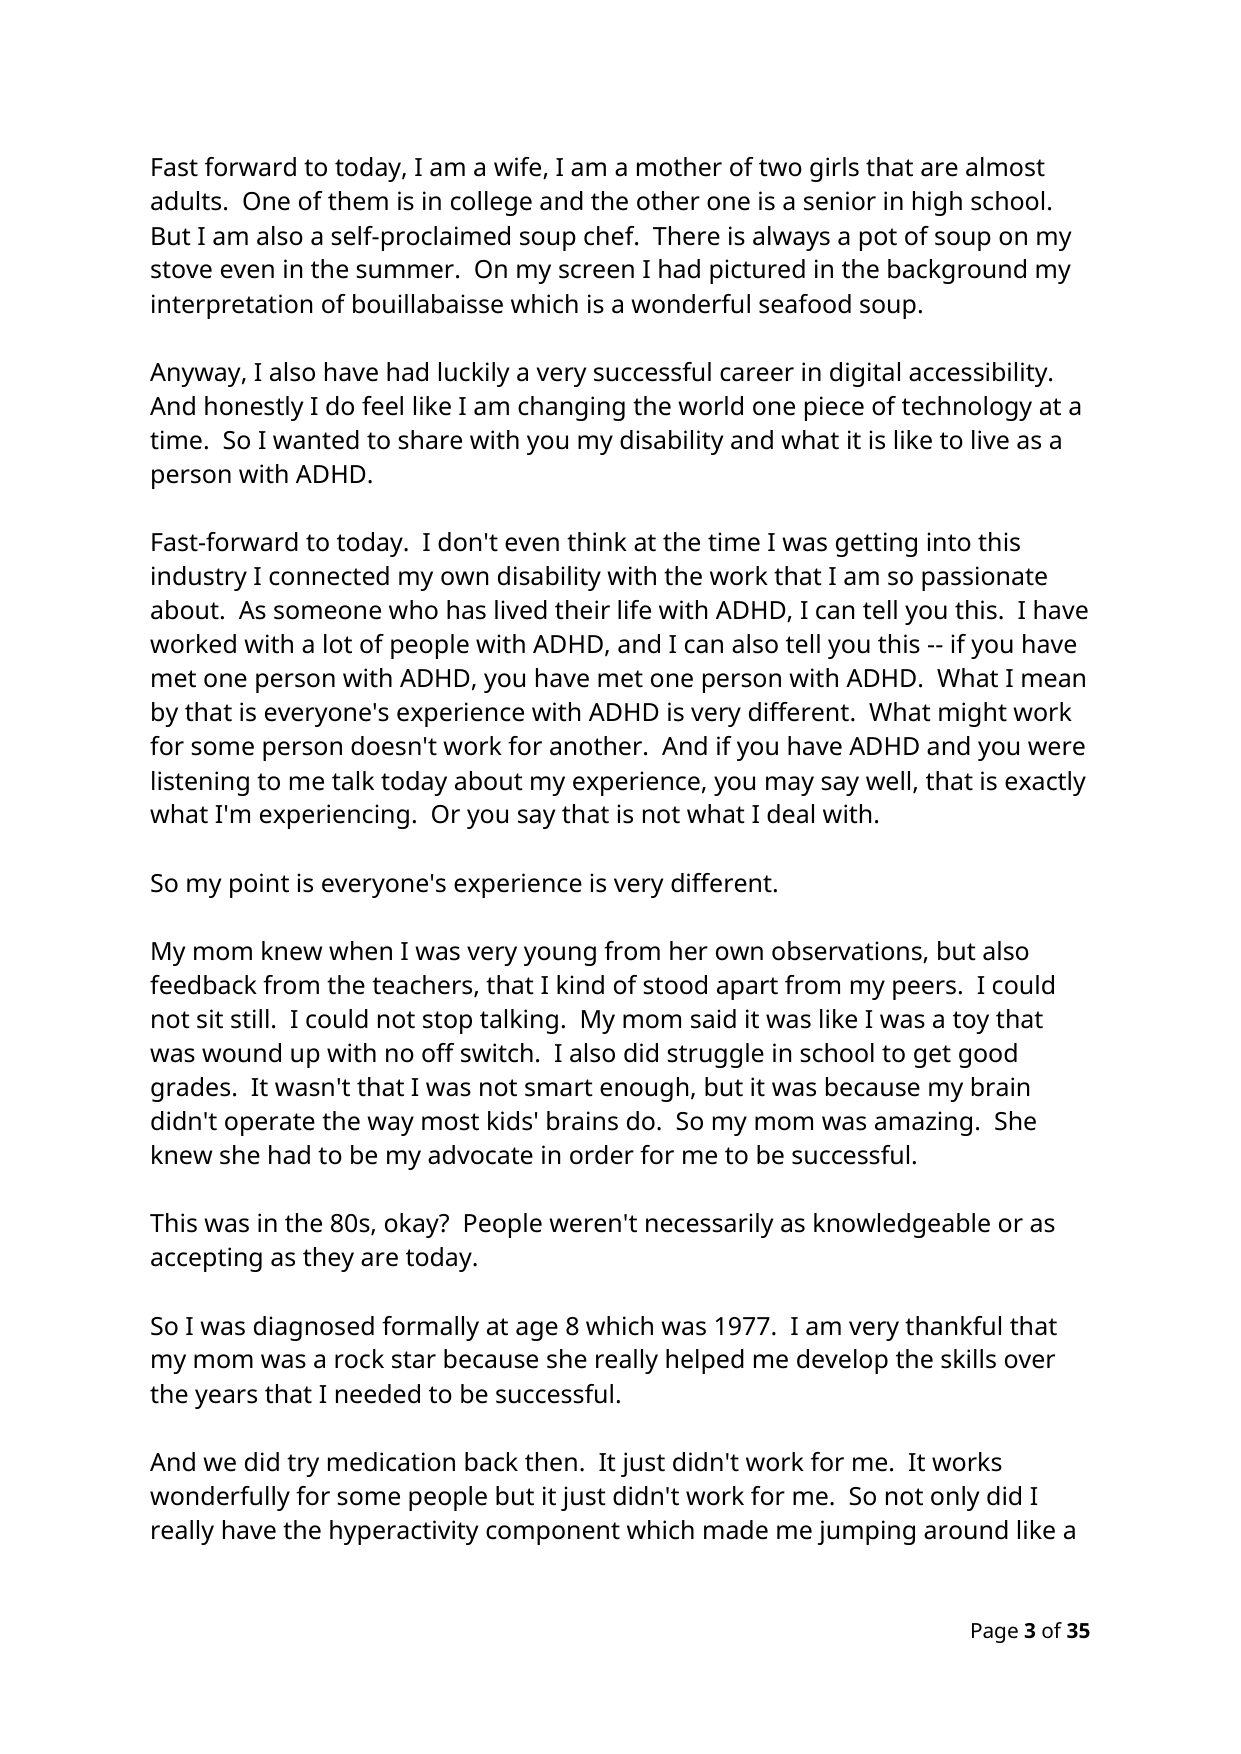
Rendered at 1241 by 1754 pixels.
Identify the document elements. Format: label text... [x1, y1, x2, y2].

text So I was diagnosed formally at age 8 which was 1977. I am very thankful that my mom was a rock star because she really helped me develop the skills over the years that I needed to be successful. [150, 1308, 1090, 1410]
text This was in the 80s, okay? People weren't necessarily as knowledgeable or as accepting as they are today. [150, 1206, 1090, 1274]
text Fast-forward to today. I don't even think at the time I was getting into this industry I connected my own disability with the work that I am so passionate about. As someone who has lived their life with ADHD, I can tell you this. I have worked with a lot of people with ADHD, and I can also tell you this -- if you have met one person with ADHD, you have met one person with ADHD. What I mean by that is everyone's experience with ADHD is very different. What might work for some person doesn't work for another. And if you have ADHD and you were listening to me talk today about my experience, you may say well, that is exactly what I'm experiencing. Or you say that is not what I deal with. [150, 525, 1090, 831]
text My mom knew when I was very young from her own observations, but also feedback from the teachers, that I kind of stood apart from my peers. I could not sit still. I could not stop talking. My mom said it was like I was a toy that was wound up with no off switch. I also did struggle in school to get good grades. It wasn't that I was not smart enough, but it was because my brain didn't operate the way most kids' brains do. So my mom was amazing. She knew she had to be my advocate in order for me to be successful. [150, 933, 1090, 1172]
text So my point is everyone's experience is very different. [150, 865, 1090, 899]
text Fast forward to today, I am a wife, I am a mother of two girls that are almost adults. One of them is in college and the other one is a senior in high school. But I am also a self-proclaimed soup chef. There is always a pot of soup on my stove even in the summer. On my screen I had pictured in the background my interpretation of bouillabaisse which is a wonderful seafood soup. [150, 150, 1090, 320]
text Anyway, I also have had luckily a very successful career in digital accessibility. And honestly I do feel like I am changing the world one piece of technology at a time. So I wanted to share with you my disability and what it is like to live as a person with ADHD. [150, 354, 1090, 491]
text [150, 1444, 1090, 1547]
